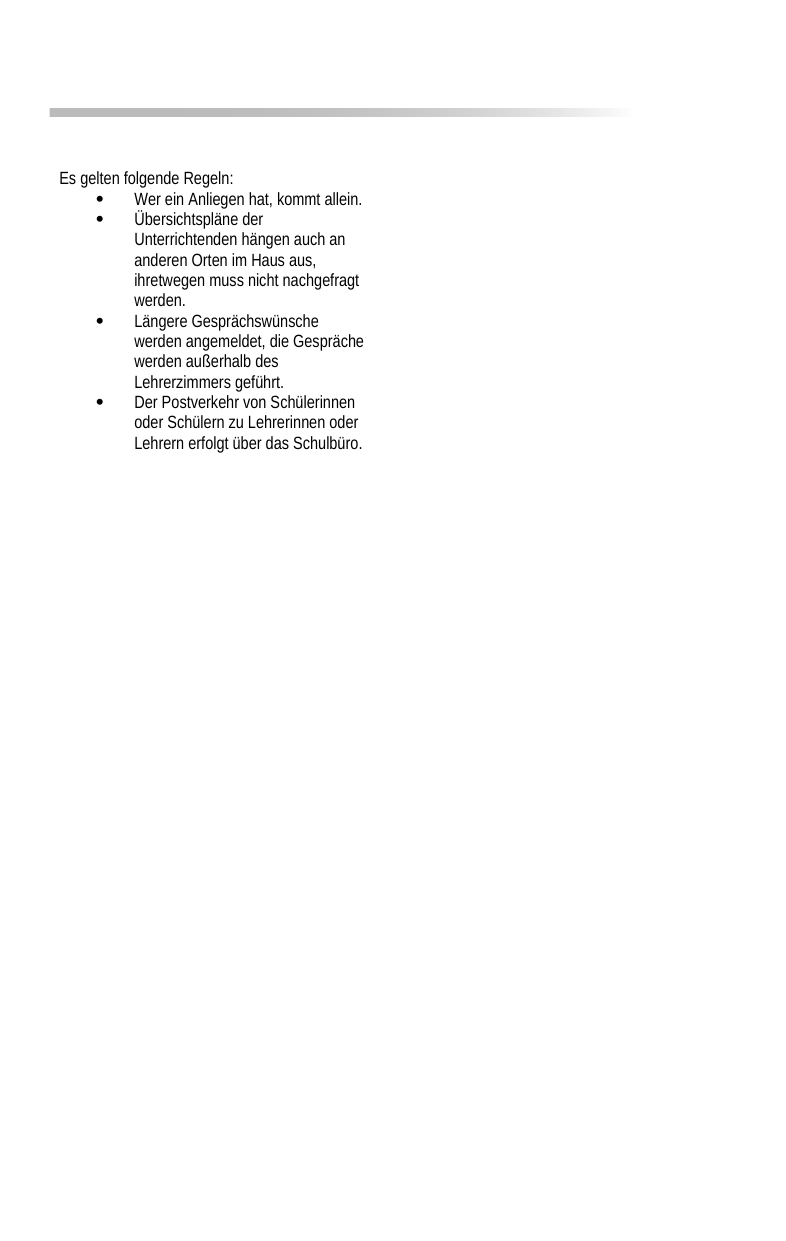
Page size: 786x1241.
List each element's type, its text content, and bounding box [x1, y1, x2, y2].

list Längere Gesprächswünsche werden angemeldet, die Gespräche werden außerhalb des Lehrerzimmers geführt. [97, 310, 369, 392]
list Wer ein Anliegen hat, kommt allein. [97, 188, 369, 209]
text Es gelten folgende Regeln: [59, 168, 369, 188]
list Der Postverkehr von Schülerinnen oder Schülern zu Lehrerinnen oder Lehrern erfolgt über das Schulbüro. [97, 392, 369, 453]
list Übersichtspläne der Unterrichtenden hängen auch an anderen Orten im Haus aus, ihretwegen muss nicht nachgefragt werden. [97, 209, 369, 310]
